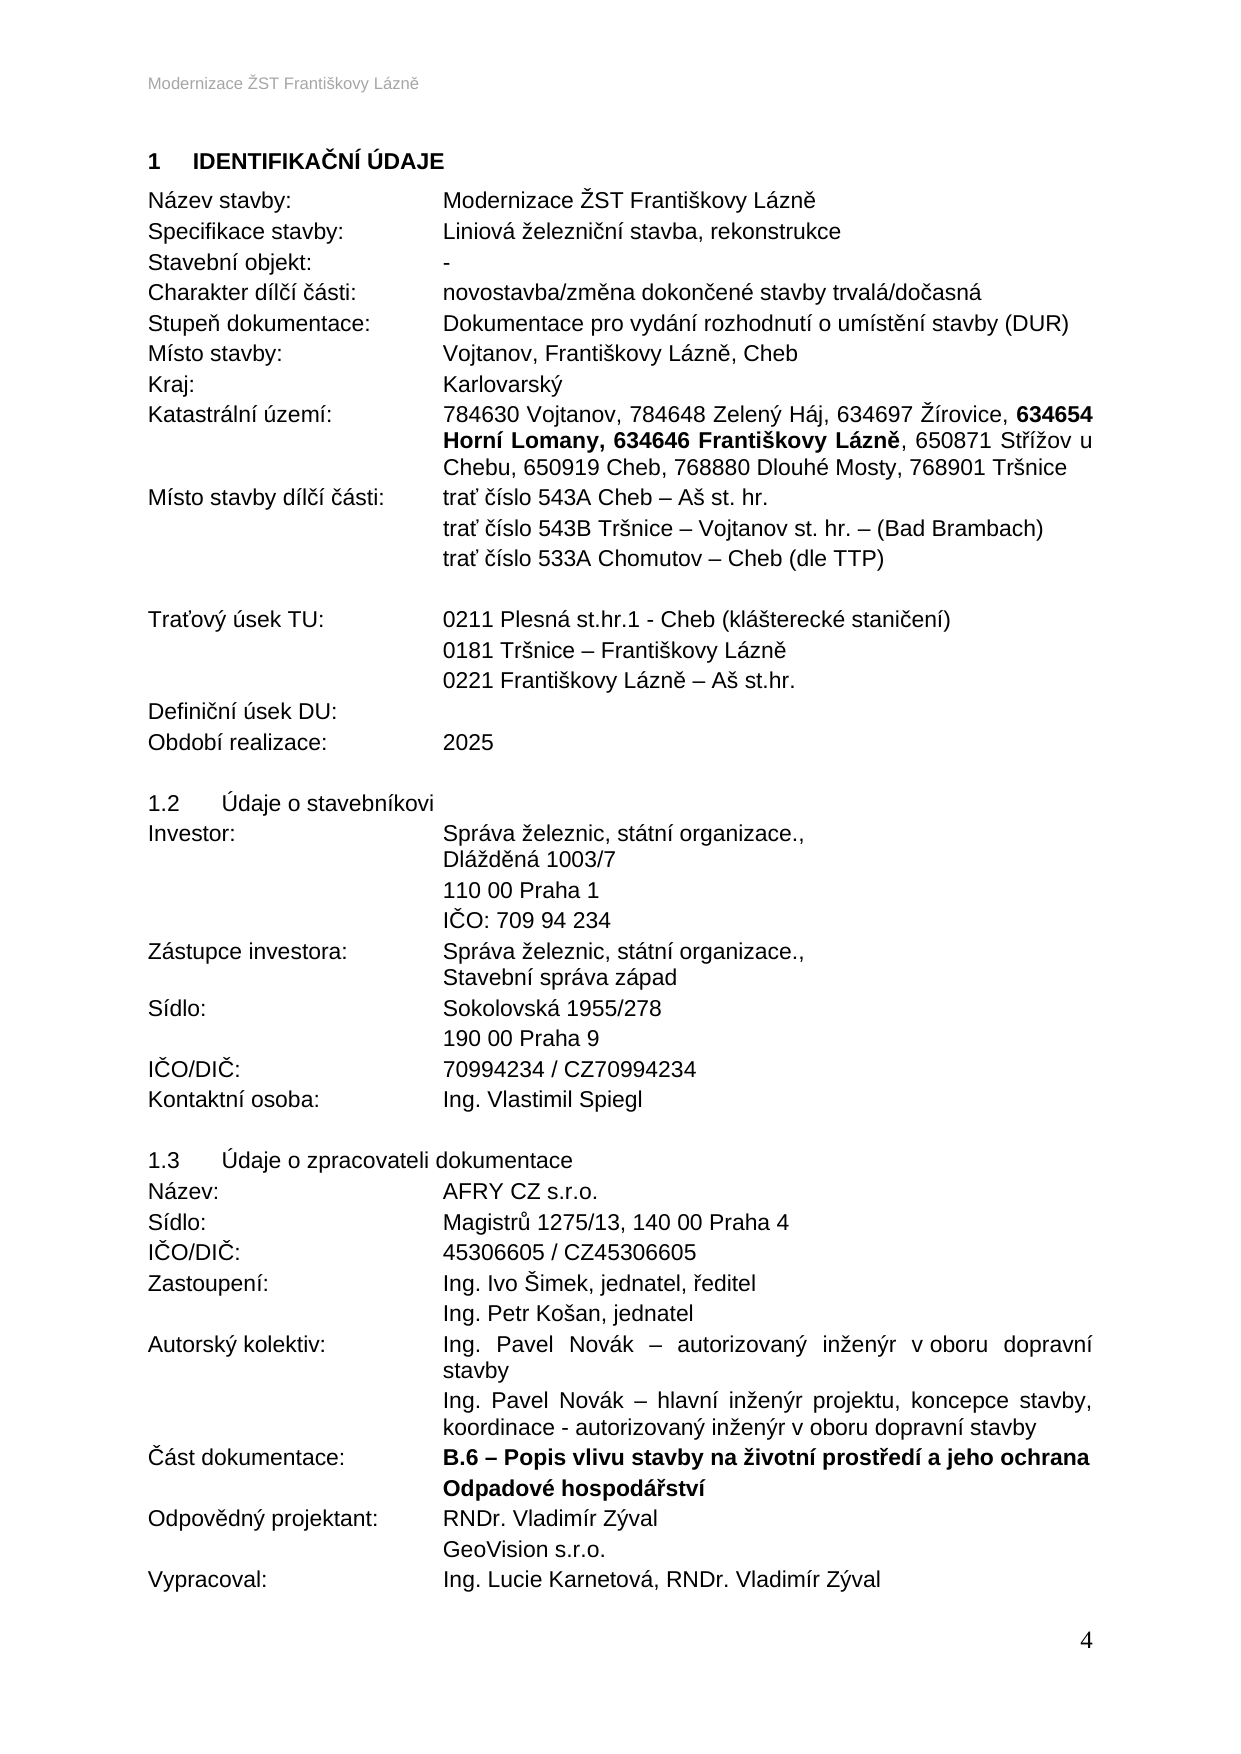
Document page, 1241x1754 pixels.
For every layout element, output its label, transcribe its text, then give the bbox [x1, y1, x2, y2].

text Zástupce investora: Správa železnic, státní organizace., Stavební správa západ [148, 938, 1093, 991]
text Charakter dílčí části: novostavba/změna dokončené stavby trvalá/dočasná [148, 279, 1093, 305]
text Zastoupení: Ing. Ivo Šimek, jednatel, ředitel [148, 1269, 1093, 1296]
text Místo stavby dílčí části: trať číslo 543A Cheb – Aš st. hr. [148, 484, 1093, 511]
text Sídlo: Sokolovská 1955/278 [148, 995, 1093, 1021]
text Stupeň dokumentace: Dokumentace pro vydání rozhodnutí o umístění stavby (DUR) [148, 309, 1093, 336]
text 0221 Františkovy Lázně – Aš st.hr. [148, 667, 1093, 694]
text Sídlo: Magistrů 1275/13, 140 00 Praha 4 [148, 1208, 1093, 1235]
text 110 00 Praha 1 [369, 877, 1093, 903]
text Název stavby: Modernizace ŽST Františkovy Lázně [148, 187, 1093, 214]
subtitle IDENTIFIKAČNÍ ÚDAJE [148, 148, 1093, 174]
text IČO/DIČ: 70994234 / CZ70994234 [148, 1056, 1093, 1082]
text Katastrální území: 784630 Vojtanov, 784648 Zelený Háj, 634697 Žírovice, 634654 Horní Lomany, 634646 Františkovy Lázně, 650871 Střížov u Chebu, 650919 Cheb, 768880 Dlouhé Mosty, 768901 Tršnice [148, 401, 1093, 480]
text Kraj: Karlovarský [148, 371, 1093, 397]
text Kontaktní osoba: Ing. Vlastimil Spiegl [148, 1086, 1093, 1113]
text GeoVision s.r.o. [369, 1536, 1093, 1562]
text Autorský kolektiv: Ing. Pavel Novák – autorizovaný inženýr v oboru dopravní stavby [148, 1331, 1093, 1383]
text Traťový úsek TU: 0211 Plesná st.hr.1 - Cheb (klášterecké staničení) [148, 606, 1093, 633]
text Období realizace: 2025 [148, 728, 1093, 755]
text Část dokumentace: B.6 – Popis vlivu stavby na životní prostředí a jeho ochrana [148, 1444, 1093, 1471]
text Investor: Správa železnic, státní organizace., Dlážděná 1003/7 [148, 820, 1093, 873]
text IČO/DIČ: 45306605 / CZ45306605 [148, 1239, 1093, 1265]
text trať číslo 533A Chomutov – Cheb (dle TTP) [148, 545, 1093, 572]
text Odpadové hospodářství [369, 1475, 1093, 1501]
text Stavební objekt: - [148, 248, 1093, 275]
text Definiční úsek DU: [148, 698, 1093, 724]
text 1.2 Údaje o stavebníkovi [148, 789, 1093, 816]
text Ing. Pavel Novák – hlavní inženýr projektu, koncepce stavby, koordinace - autorizovaný inženýr v oboru dopravní stavby [443, 1387, 1093, 1440]
text 0181 Tršnice – Františkovy Lázně [148, 637, 1093, 663]
text IČO: 709 94 234 [369, 907, 1093, 934]
text Název: AFRY CZ s.r.o. [148, 1178, 1093, 1204]
text Místo stavby: Vojtanov, Františkovy Lázně, Cheb [148, 340, 1093, 366]
text 190 00 Praha 9 [148, 1025, 1093, 1052]
text Ing. Petr Košan, jednatel [369, 1300, 1093, 1326]
text Vypracoval: Ing. Lucie Karnetová, RNDr. Vladimír Zýval [148, 1566, 1093, 1593]
text Specifikace stavby: Liniová železniční stavba, rekonstrukce [148, 218, 1093, 244]
text trať číslo 543B Tršnice – Vojtanov st. hr. – (Bad Brambach) [148, 515, 1093, 541]
text Odpovědný projektant: RNDr. Vladimír Zýval [148, 1505, 1093, 1532]
text 1.3 Údaje o zpracovateli dokumentace [148, 1147, 1093, 1174]
